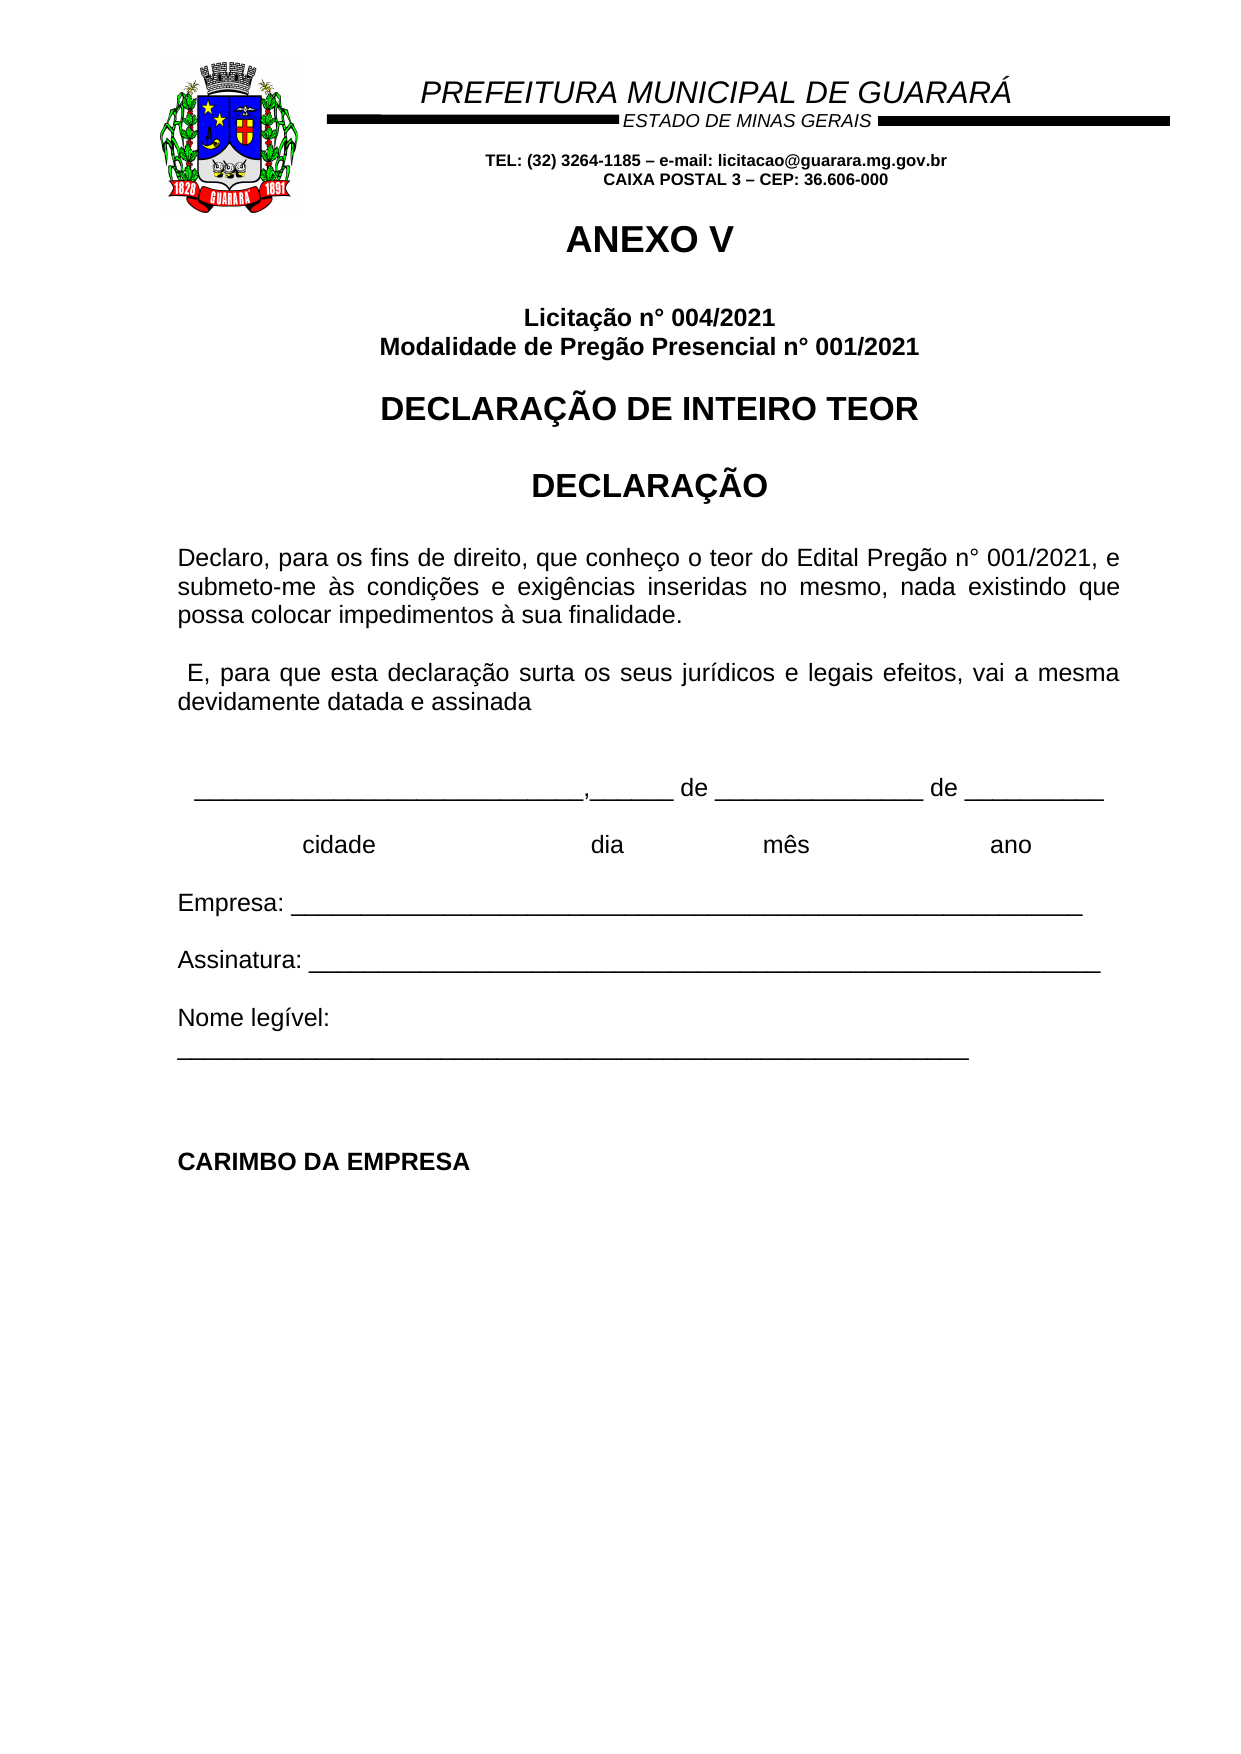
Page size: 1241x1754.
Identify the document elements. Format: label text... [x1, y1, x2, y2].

text Nome legível: _________________________________________________________ [177, 1003, 1122, 1061]
text Assinatura: _________________________________________________________ [177, 946, 1122, 974]
text Declaro, para os fins de direito, que conheço o teor do Edital Pregão n° 001/2021, e submeto-me às condições e exigências inseridas no mesmo, nada existindo que possa colocar impedimentos à sua finalidade. [177, 543, 1122, 629]
text ____________________________,______ de _______________ de __________ [177, 773, 1122, 802]
text Modalidade de Pregão Presencial n° 001/2021 [177, 332, 1122, 361]
text cidade dia mês ano [177, 831, 1122, 859]
text DECLARAÇÃO DE INTEIRO TEOR [177, 389, 1122, 428]
text Licitação n° 004/2021 [177, 303, 1122, 332]
picture [160, 62, 298, 213]
text Empresa: _________________________________________________________ [177, 888, 1122, 917]
text CARIMBO DA EMPRESA [177, 1147, 1122, 1176]
text ANEXO V [177, 217, 1122, 260]
text DECLARAÇÃO [177, 466, 1122, 504]
text E, para que esta declaração surta os seus jurídicos e legais efeitos, vai a mesma devidamente datada e assinada [177, 658, 1122, 716]
